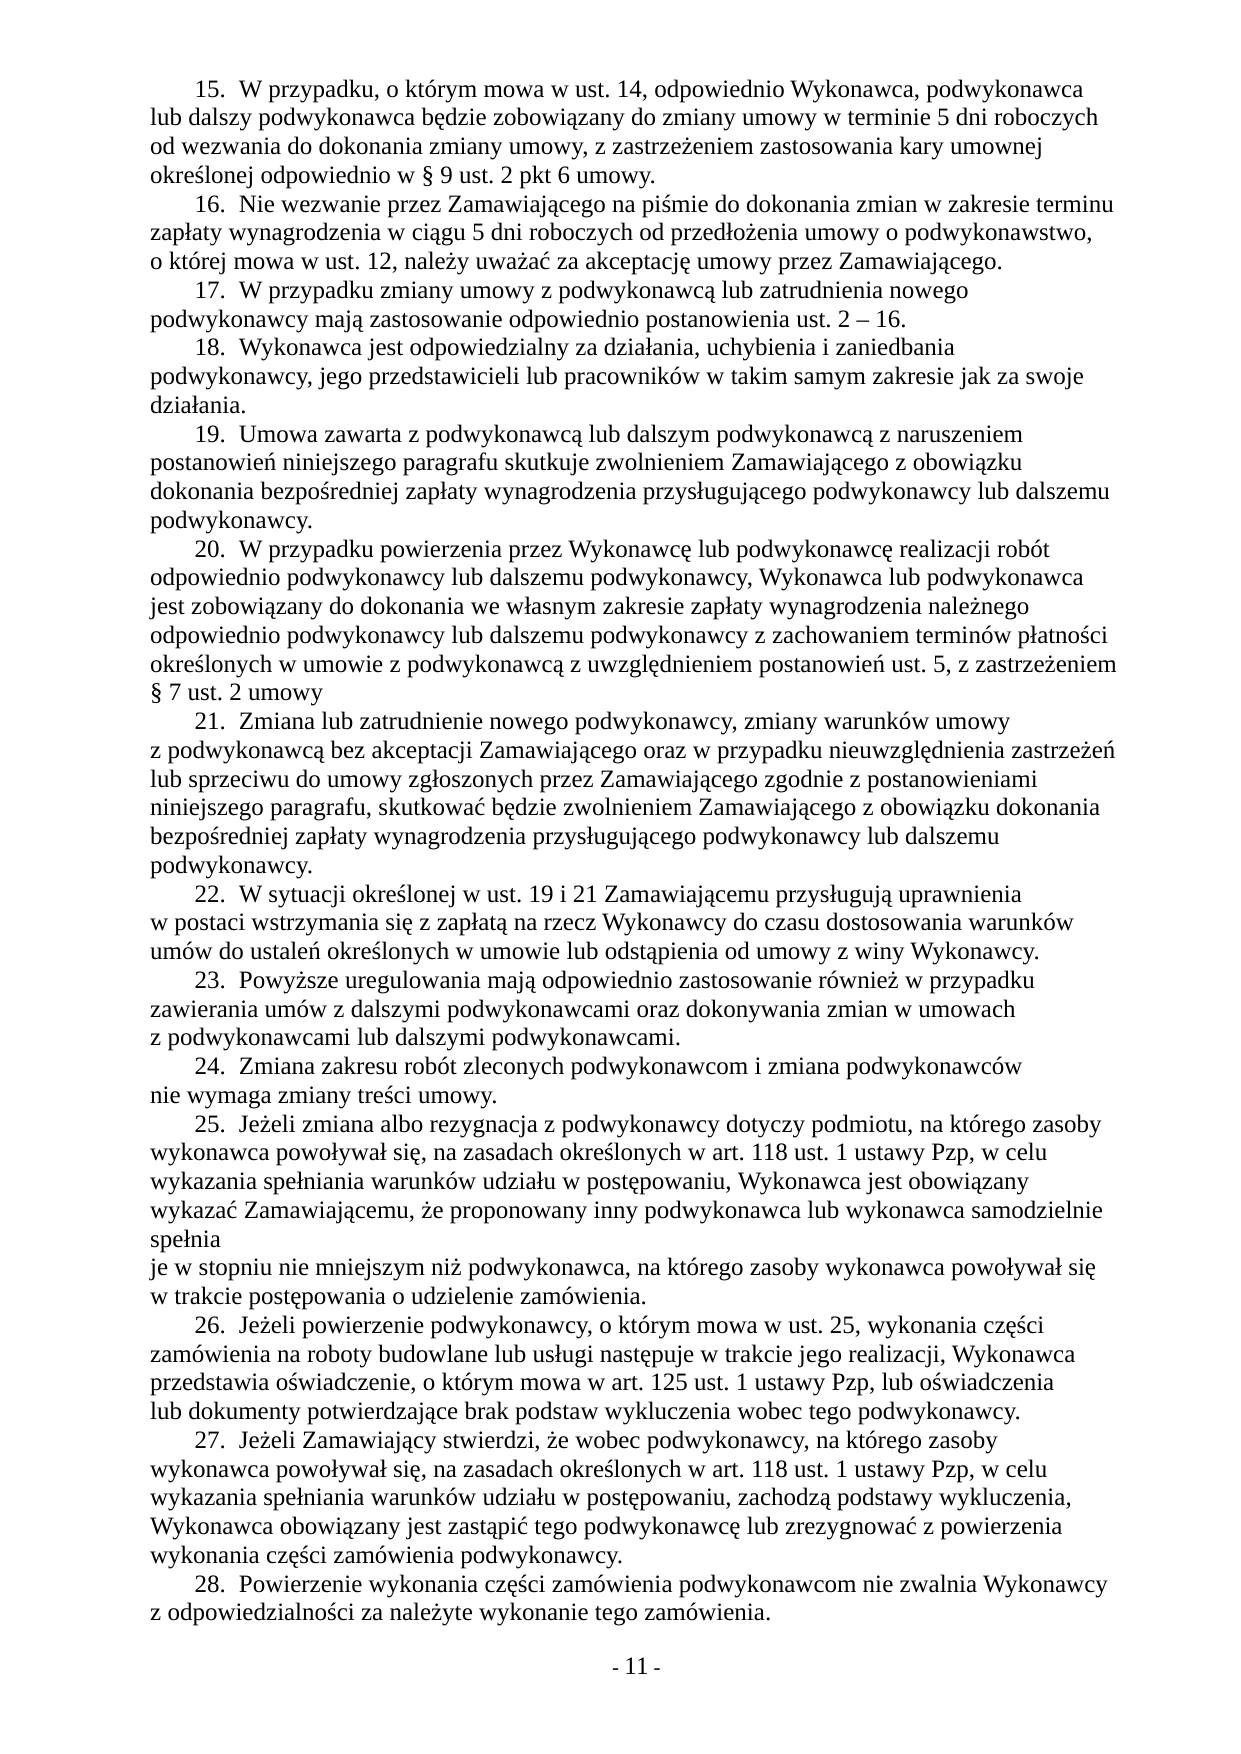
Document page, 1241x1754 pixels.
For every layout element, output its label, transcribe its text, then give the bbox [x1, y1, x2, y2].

list Nie wezwanie przez Zamawiającego na piśmie do dokonania zmian w zakresie terminu zapłaty wynagrodzenia w ciągu 5 dni roboczych od przedłożenia umowy o podwykonawstwo, o której mowa w ust. 12, należy uważać za akceptację umowy przez Zamawiającego. [150, 189, 1122, 275]
list W przypadku powierzenia przez Wykonawcę lub podwykonawcę realizacji robót odpowiednio podwykonawcy lub dalszemu podwykonawcy, Wykonawca lub podwykonawca jest zobowiązany do dokonania we własnym zakresie zapłaty wynagrodzenia należnego odpowiednio podwykonawcy lub dalszemu podwykonawcy z zachowaniem terminów płatności określonych w umowie z podwykonawcą z uwzględnieniem postanowień ust. 5, z zastrzeżeniem § 7 ust. 2 umowy [150, 534, 1122, 706]
list Umowa zawarta z podwykonawcą lub dalszym podwykonawcą z naruszeniem postanowień niniejszego paragrafu skutkuje zwolnieniem Zamawiającego z obowiązku dokonania bezpośredniej zapłaty wynagrodzenia przysługującego podwykonawcy lub dalszemu podwykonawcy. [150, 419, 1122, 534]
list Zmiana zakresu robót zleconych podwykonawcom i zmiana podwykonawców nie wymaga zmiany treści umowy. [150, 1051, 1122, 1109]
list Jeżeli zmiana albo rezygnacja z podwykonawcy dotyczy podmiotu, na którego zasoby wykonawca powoływał się, na zasadach określonych w art. 118 ust. 1 ustawy Pzp, w celu wykazania spełniania warunków udziału w postępowaniu, Wykonawca jest obowiązany wykazać Zamawiającemu, że proponowany inny podwykonawca lub wykonawca samodzielnie spełnia je w stopniu nie mniejszym niż podwykonawca, na którego zasoby wykonawca powoływał się w trakcie postępowania o udzielenie zamówienia. [150, 1109, 1122, 1310]
list W przypadku, o którym mowa w ust. 14, odpowiednio Wykonawca, podwykonawca lub dalszy podwykonawca będzie zobowiązany do zmiany umowy w terminie 5 dni roboczych od wezwania do dokonania zmiany umowy, z zastrzeżeniem zastosowania kary umownej określonej odpowiednio w § 9 ust. 2 pkt 6 umowy. [150, 74, 1122, 189]
list Zmiana lub zatrudnienie nowego podwykonawcy, zmiany warunków umowy z podwykonawcą bez akceptacji Zamawiającego oraz w przypadku nieuwzględnienia zastrzeżeń lub sprzeciwu do umowy zgłoszonych przez Zamawiającego zgodnie z postanowieniami niniejszego paragrafu, skutkować będzie zwolnieniem Zamawiającego z obowiązku dokonania bezpośredniej zapłaty wynagrodzenia przysługującego podwykonawcy lub dalszemu podwykonawcy. [150, 706, 1122, 879]
list W sytuacji określonej w ust. 19 i 21 Zamawiającemu przysługują uprawnienia w postaci wstrzymania się z zapłatą na rzecz Wykonawcy do czasu dostosowania warunków umów do ustaleń określonych w umowie lub odstąpienia od umowy z winy Wykonawcy. [150, 879, 1122, 965]
list Powierzenie wykonania części zamówienia podwykonawcom nie zwalnia Wykonawcy z odpowiedzialności za należyte wykonanie tego zamówienia. [150, 1569, 1122, 1626]
list Powyższe uregulowania mają odpowiednio zastosowanie również w przypadku zawierania umów z dalszymi podwykonawcami oraz dokonywania zmian w umowach z podwykonawcami lub dalszymi podwykonawcami. [150, 965, 1122, 1051]
list Jeżeli Zamawiający stwierdzi, że wobec podwykonawcy, na którego zasoby wykonawca powoływał się, na zasadach określonych w art. 118 ust. 1 ustawy Pzp, w celu wykazania spełniania warunków udziału w postępowaniu, zachodzą podstawy wykluczenia, Wykonawca obowiązany jest zastąpić tego podwykonawcę lub zrezygnować z powierzenia wykonania części zamówienia podwykonawcy. [150, 1425, 1122, 1569]
list Jeżeli powierzenie podwykonawcy, o którym mowa w ust. 25, wykonania części zamówienia na roboty budowlane lub usługi następuje w trakcie jego realizacji, Wykonawca przedstawia oświadczenie, o którym mowa w art. 125 ust. 1 ustawy Pzp, lub oświadczenia lub dokumenty potwierdzające brak podstaw wykluczenia wobec tego podwykonawcy. [150, 1310, 1122, 1425]
list Wykonawca jest odpowiedzialny za działania, uchybienia i zaniedbania podwykonawcy, jego przedstawicieli lub pracowników w takim samym zakresie jak za swoje działania. [150, 332, 1122, 419]
list W przypadku zmiany umowy z podwykonawcą lub zatrudnienia nowego podwykonawcy mają zastosowanie odpowiednio postanowienia ust. 2 – 16. [150, 275, 1122, 332]
